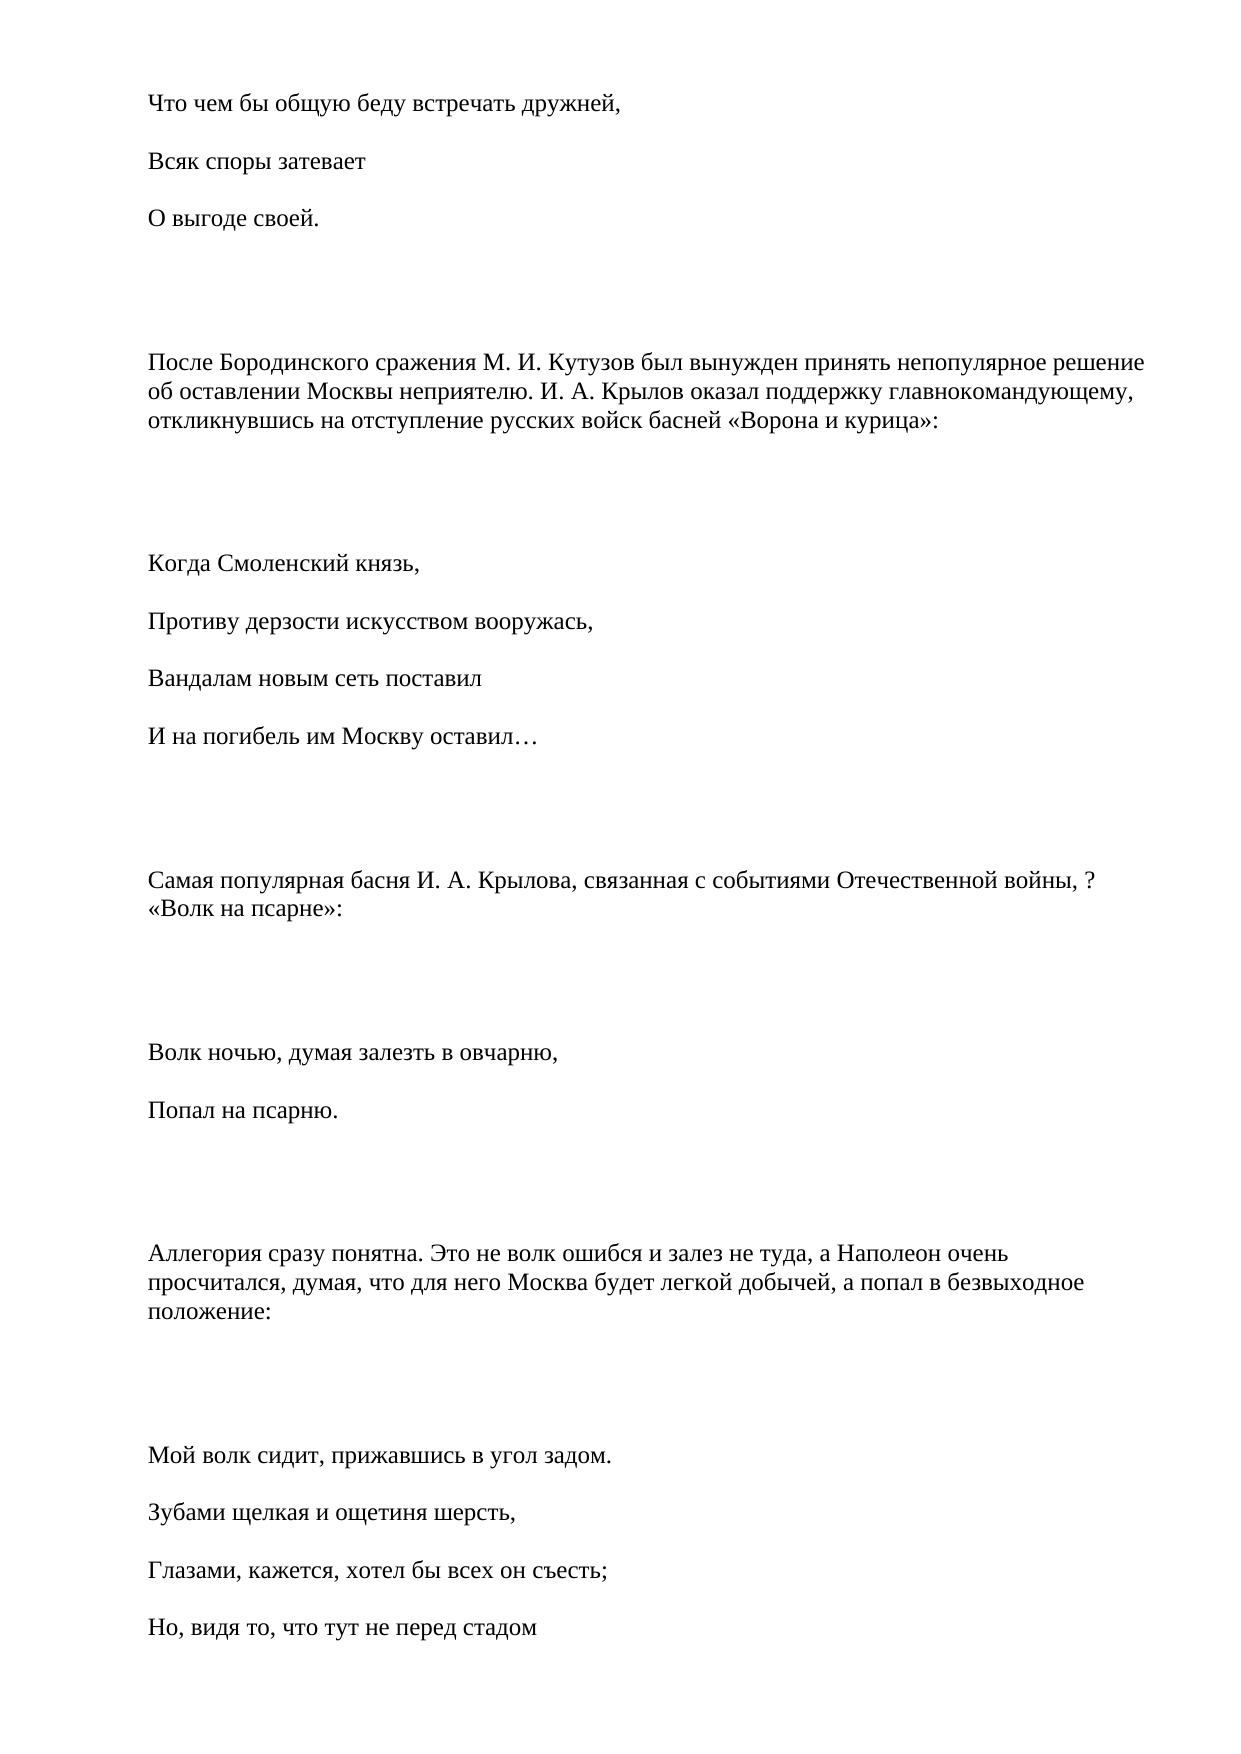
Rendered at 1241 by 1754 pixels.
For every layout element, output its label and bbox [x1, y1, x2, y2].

text [148, 88, 1152, 1641]
